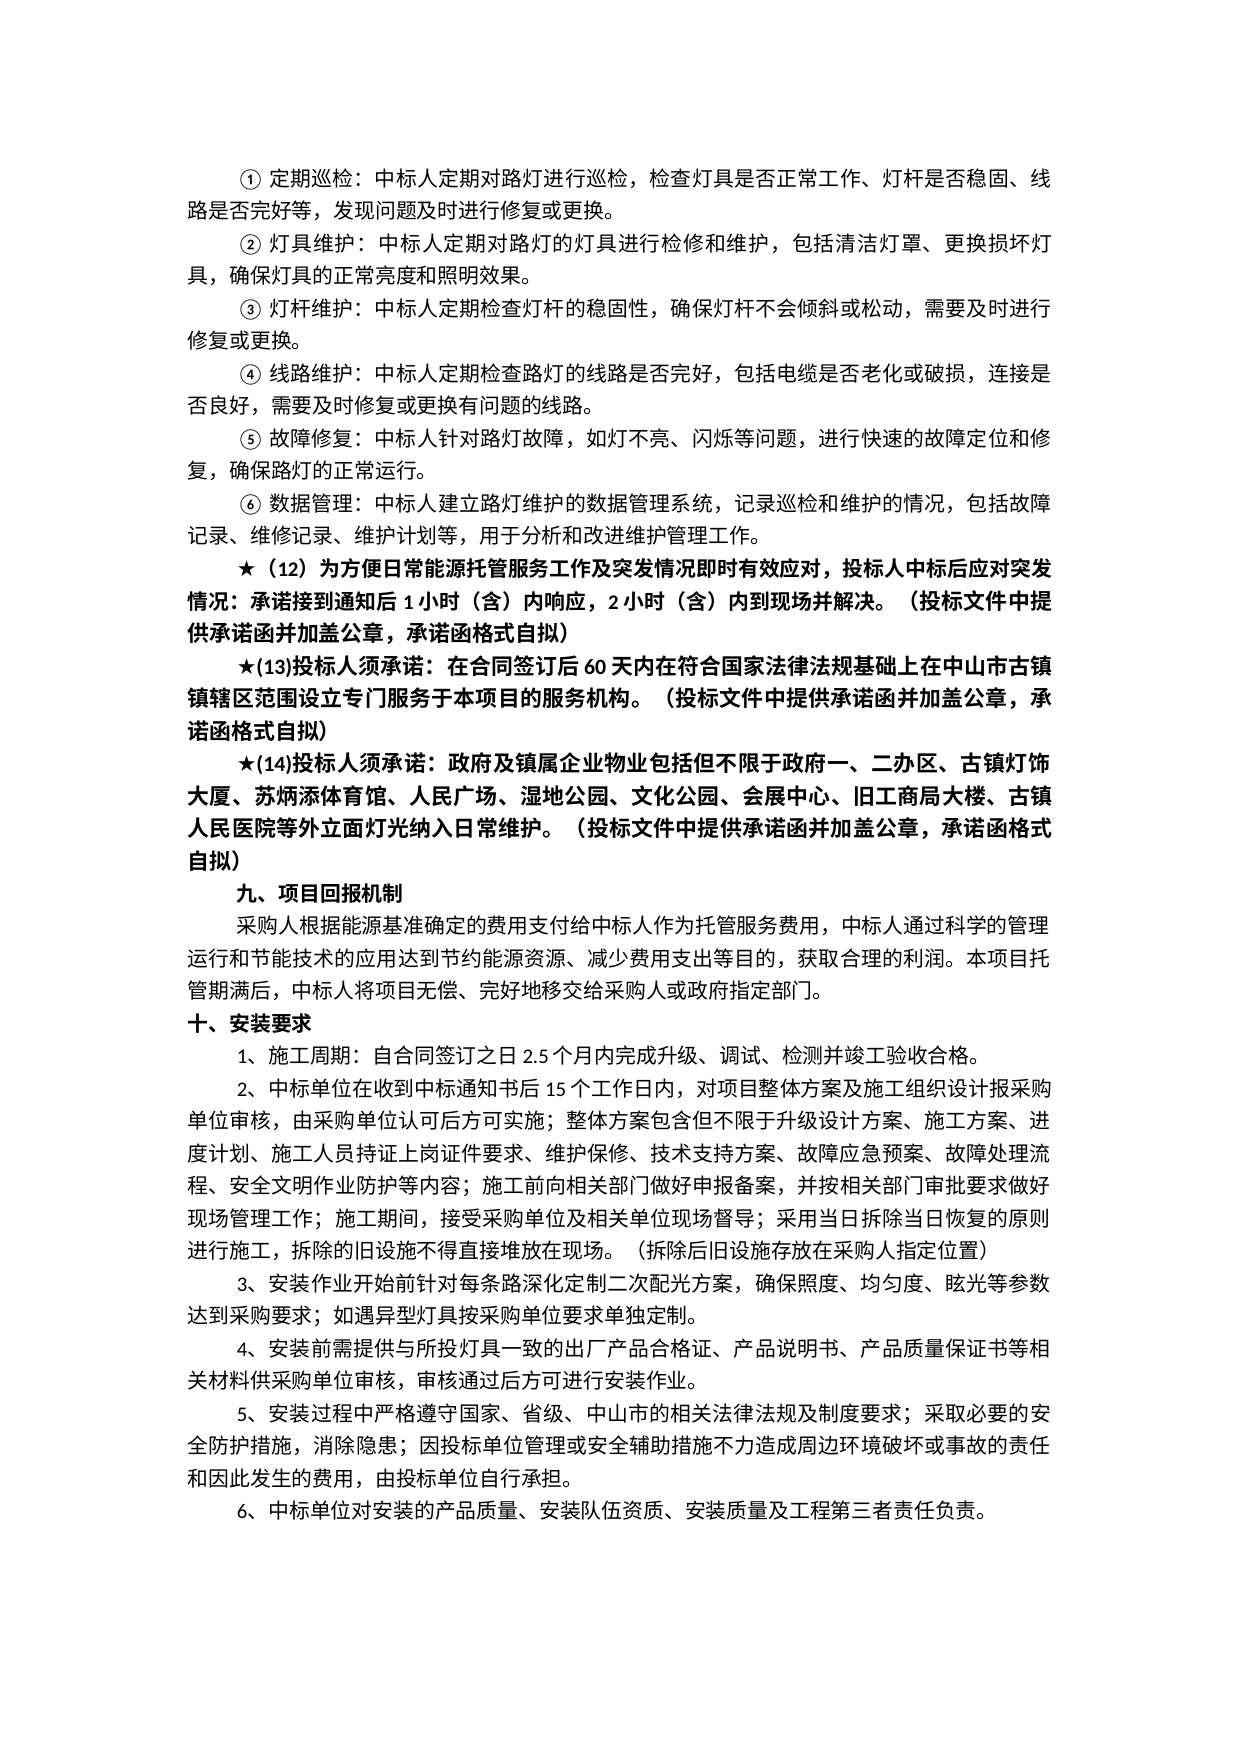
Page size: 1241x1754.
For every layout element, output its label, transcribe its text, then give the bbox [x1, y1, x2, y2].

text 1、施工周期：自合同签订之日2.5个月内完成升级、调试、检测并竣工验收合格。 [187, 1039, 1053, 1072]
text ①定期巡检：中标人定期对路灯进行巡检，检查灯具是否正常工作、灯杆是否稳固、线路是否完好等，发现问题及时进行修复或更换。 [187, 162, 1053, 227]
text 3、安装作业开始前针对每条路深化定制二次配光方案，确保照度、均匀度、眩光等参数达到采购要求；如遇异型灯具按采购单位要求单独定制。 [187, 1267, 1053, 1332]
text ②灯具维护：中标人定期对路灯的灯具进行检修和维护，包括清洁灯罩、更换损坏灯具，确保灯具的正常亮度和照明效果。 [187, 227, 1053, 292]
text ④线路维护：中标人定期检查路灯的线路是否完好，包括电缆是否老化或破损，连接是否良好，需要及时修复或更换有问题的线路。 [187, 357, 1053, 422]
text ③灯杆维护：中标人定期检查灯杆的稳固性，确保灯杆不会倾斜或松动，需要及时进行修复或更换。 [187, 292, 1053, 357]
text 十、安装要求 [187, 1007, 1053, 1039]
text ★(13)投标人须承诺：在合同签订后60天内在符合国家法律法规基础上在中山市古镇镇辖区范围设立专门服务于本项目的服务机构。（投标文件中提供承诺函并加盖公章，承诺函格式自拟） [187, 649, 1053, 747]
text ★（12）为方便日常能源托管服务工作及突发情况即时有效应对，投标人中标后应对突发情况：承诺接到通知后1小时（含）内响应，2小时（含）内到现场并解决。（投标文件中提供承诺函并加盖公章，承诺函格式自拟） [187, 552, 1053, 649]
text 4、安装前需提供与所投灯具一致的出厂产品合格证、产品说明书、产品质量保证书等相关材料供采购单位审核，审核通过后方可进行安装作业。 [187, 1332, 1053, 1397]
text 采购人根据能源基准确定的费用支付给中标人作为托管服务费用，中标人通过科学的管理运行和节能技术的应用达到节约能源资源、减少费用支出等目的，获取合理的利润。本项目托管期满后，中标人将项目无偿、完好地移交给采购人或政府指定部门。 [187, 909, 1053, 1007]
text ★(14)投标人须承诺：政府及镇属企业物业包括但不限于政府一、二办区、古镇灯饰大厦、苏炳添体育馆、人民广场、湿地公园、文化公园、会展中心、旧工商局大楼、古镇人民医院等外立面灯光纳入日常维护。（投标文件中提供承诺函并加盖公章，承诺函格式自拟） [187, 747, 1053, 877]
text ⑤故障修复：中标人针对路灯故障，如灯不亮、闪烁等问题，进行快速的故障定位和修复，确保路灯的正常运行。 [187, 422, 1053, 487]
text ⑥数据管理：中标人建立路灯维护的数据管理系统，记录巡检和维护的情况，包括故障记录、维修记录、维护计划等，用于分析和改进维护管理工作。 [187, 487, 1053, 552]
text 6、中标单位对安装的产品质量、安装队伍资质、安装质量及工程第三者责任负责。 [187, 1494, 1053, 1527]
text 2、中标单位在收到中标通知书后15个工作日内，对项目整体方案及施工组织设计报采购单位审核，由采购单位认可后方可实施；整体方案包含但不限于升级设计方案、施工方案、进度计划、施工人员持证上岗证件要求、维护保修、技术支持方案、故障应急预案、故障处理流程、安全文明作业防护等内容；施工前向相关部门做好申报备案，并按相关部门审批要求做好现场管理工作；施工期间，接受采购单位及相关单位现场督导；采用当日拆除当日恢复的原则进行施工，拆除的旧设施不得直接堆放在现场。（拆除后旧设施存放在采购人指定位置） [187, 1072, 1053, 1267]
text 九、项目回报机制 [187, 877, 1053, 909]
text 5、安装过程中严格遵守国家、省级、中山市的相关法律法规及制度要求；采取必要的安全防护措施，消除隐患；因投标单位管理或安全辅助措施不力造成周边环境破坏或事故的责任和因此发生的费用，由投标单位自行承担。 [187, 1397, 1053, 1494]
